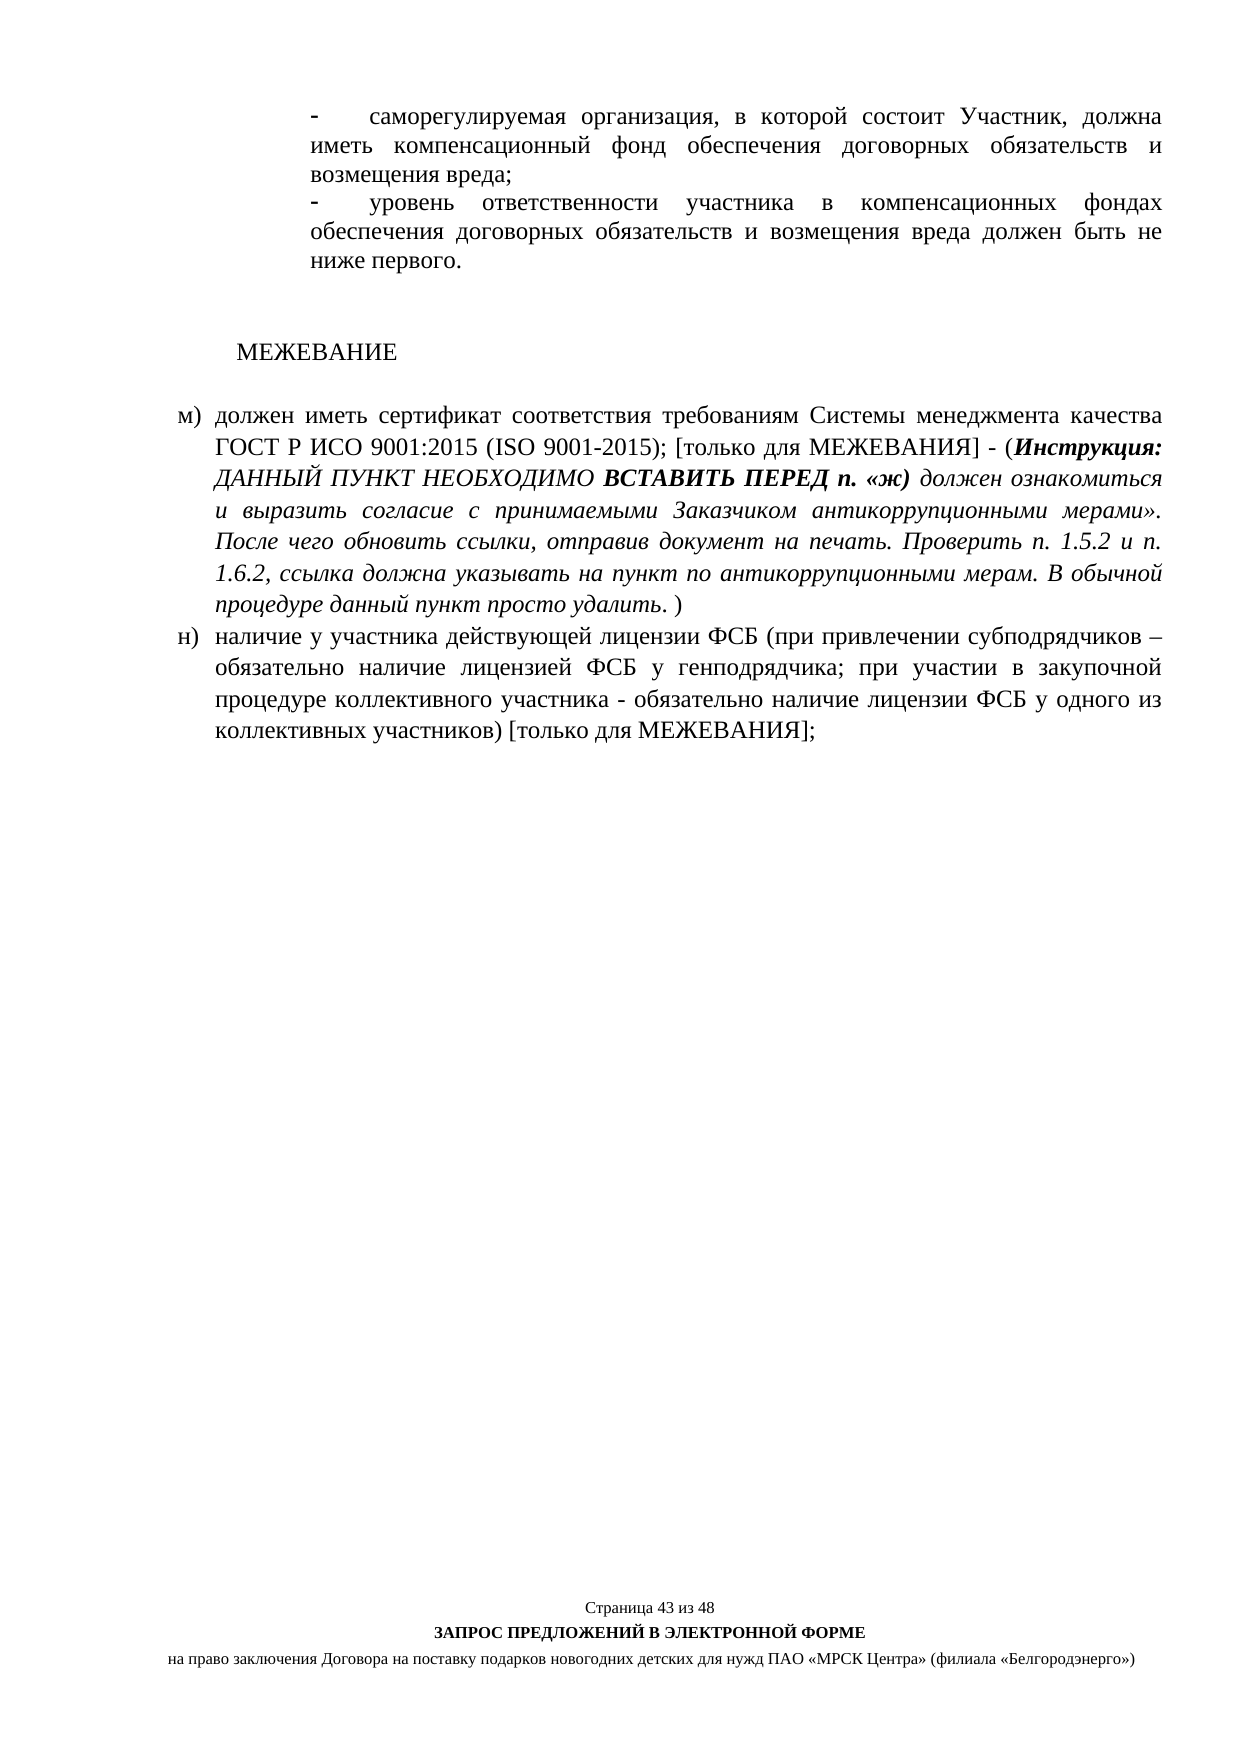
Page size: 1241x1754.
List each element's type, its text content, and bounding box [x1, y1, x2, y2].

list саморегулируемая организация, в которой состоит Участник, должна иметь компенсационный фонд обеспечения договорных обязательств и возмещения вреда; [310, 101, 1163, 187]
list должен иметь сертификат соответствия требованиям Системы менеджмента качества ГОСТ Р ИСО 9001:2015 (ISO 9001-2015); [только для МЕЖЕВАНИЯ] - (Инструкция: ДАННЫЙ ПУНКТ НЕОБХОДИМО ВСТАВИТЬ ПЕРЕД п. «ж) должен ознакомиться и выразить согласие с принимаемыми Заказчиком антикоррупционными мерами». После чего обновить ссылки, отправив документ на печать. Проверить п. 1.5.2 и п. 1.6.2, ссылка должна указывать на пункт по антикоррупционными мерам. В обычной процедуре данный пункт просто удалить. ) [177, 400, 1163, 618]
text МЕЖЕВАНИЕ [236, 337, 1163, 366]
list уровень ответственности участника в компенсационных фондах обеспечения договорных обязательств и возмещения вреда должен быть не ниже первого. [310, 187, 1163, 274]
list наличие у участника действующей лицензии ФСБ (при привлечении субподрядчиков – обязательно наличие лицензией ФСБ у генподрядчика; при участии в закупочной процедуре коллективного участника - обязательно наличие лицензии ФСБ у одного из коллективных участников) [только для МЕЖЕВАНИЯ]; [177, 621, 1163, 744]
